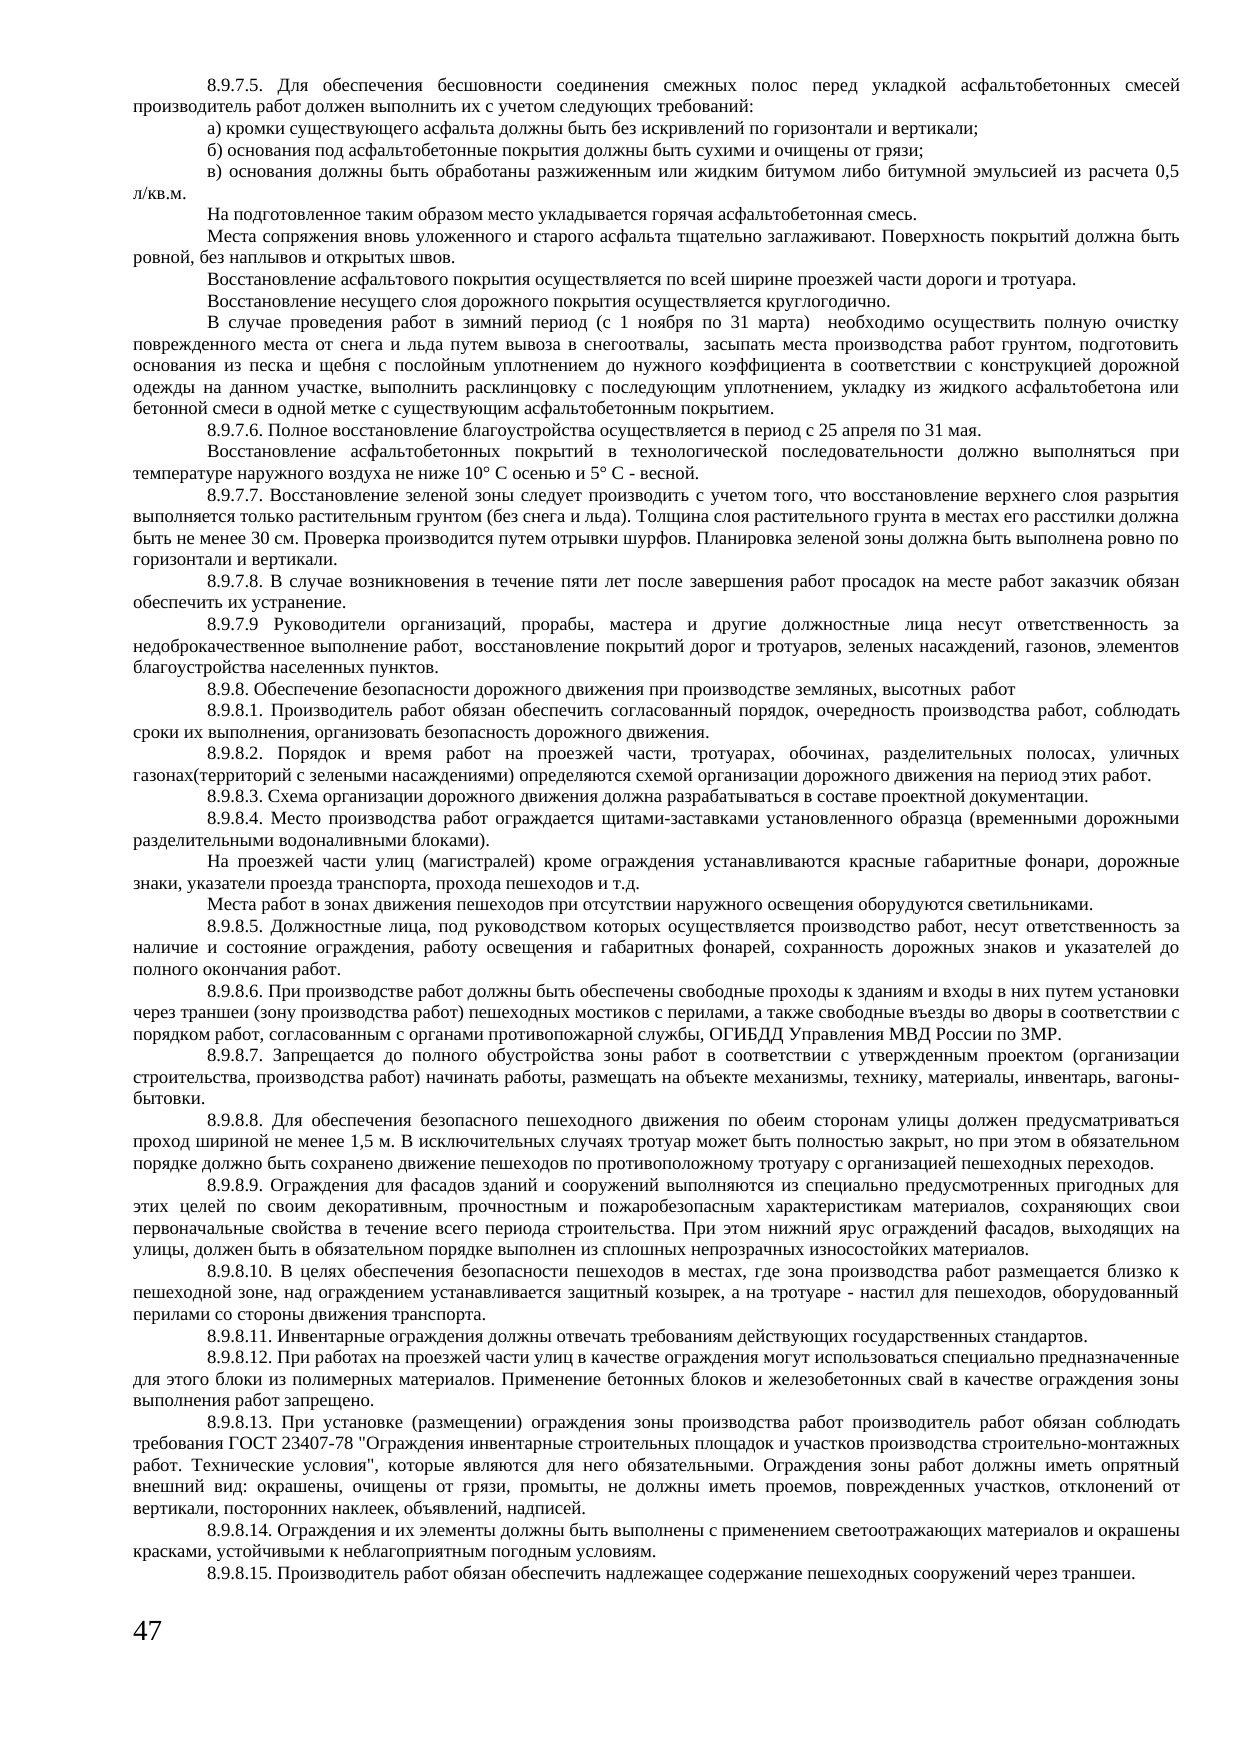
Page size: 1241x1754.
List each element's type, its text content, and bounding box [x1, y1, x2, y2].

text 8.9.7.6. Полное восстановление благоустройства осуществляется в период с 25 апреля по 31 мая. [133, 419, 1181, 440]
text 8.9.8.3. Схема организации дорожного движения должна разрабатываться в составе проектной документации. [133, 785, 1181, 807]
text 8.9.8.10. В целях обеспечения безопасности пешеходов в местах, где зона производства работ размещается близко к пешеходной зоне, над ограждением устанавливается защитный козырек, а на тротуаре - настил для пешеходов, оборудованный перилами со стороны движения транспорта. [133, 1260, 1181, 1324]
text 8.9.8.7. Запрещается до полного обустройства зоны работ в соответствии с утвержденным проектом (организации строительства, производства работ) начинать работы, размещать на объекте механизмы, технику, материалы, инвентарь, вагоны-бытовки. [133, 1044, 1181, 1109]
text 8.9.8.13. При установке (размещении) ограждения зоны производства работ производитель работ обязан соблюдать требования ГОСТ 23407-78 "Ограждения инвентарные строительных площадок и участков производства строительно-монтажных работ. Технические условия", которые являются для него обязательными. Ограждения зоны работ должны иметь опрятный внешний вид: окрашены, очищены от грязи, промыты, не должны иметь проемов, поврежденных участков, отклонений от вертикали, посторонних наклеек, объявлений, надписей. [133, 1411, 1181, 1518]
text 8.9.8.2. Порядок и время работ на проезжей части, тротуарах, обочинах, разделительных полосах, уличных газонах(территорий с зелеными насаждениями) определяются схемой организации дорожного движения на период этих работ. [133, 742, 1181, 785]
text 8.9.7.8. В случае возникновения в течение пяти лет после завершения работ просадок на месте работ заказчик обязан обеспечить их устранение. [133, 570, 1181, 613]
text 8.9.8. Обеспечение безопасности дорожного движения при производстве земляных, высотных работ [133, 678, 1181, 699]
text 8.9.8.12. При работах на проезжей части улиц в качестве ограждения могут использоваться специально предназначенные для этого блоки из полимерных материалов. Применение бетонных блоков и железобетонных свай в качестве ограждения зоны выполнения работ запрещено. [133, 1346, 1181, 1411]
text 8.9.8.11. Инвентарные ограждения должны отвечать требованиям действующих государственных стандартов. [133, 1324, 1181, 1346]
text Восстановление асфальтобетонных покрытий в технологической последовательности должно выполняться при температуре наружного воздуха не ниже 10° С осенью и 5° С - весной. [133, 440, 1181, 483]
text 8.9.8.9. Ограждения для фасадов зданий и сооружений выполняются из специально предусмотренных пригодных для этих целей по своим декоративным, прочностным и пожаробезопасным характеристикам материалов, сохраняющих свои первоначальные свойства в течение всего периода строительства. При этом нижний ярус ограждений фасадов, выходящих на улицы, должен быть в обязательном порядке выполнен из сплошных непрозрачных износостойких материалов. [133, 1173, 1181, 1260]
text 8.9.8.5. Должностные лица, под руководством которых осуществляется производство работ, несут ответственность за наличие и состояние ограждения, работу освещения и габаритных фонарей, сохранность дорожных знаков и указателей до полного окончания работ. [133, 915, 1181, 979]
text Восстановление несущего слоя дорожного покрытия осуществляется круглогодично. [133, 289, 1181, 311]
text 8.9.7.7. Восстановление зеленой зоны следует производить с учетом того, что восстановление верхнего слоя разрытия выполняется только растительным грунтом (без снега и льда). Толщина слоя растительного грунта в местах его расстилки должна быть не менее 30 см. Проверка производится путем отрывки шурфов. Планировка зеленой зоны должна быть выполнена ровно по горизонтали и вертикали. [133, 483, 1181, 570]
text б) основания под асфальтобетонные покрытия должны быть сухими и очищены от грязи; [133, 138, 1181, 160]
text 8.9.8.14. Ограждения и их элементы должны быть выполнены с применением светоотражающих материалов и окрашены красками, устойчивыми к неблагоприятным погодным условиям. [133, 1518, 1181, 1562]
text 8.9.8.15. Производитель работ обязан обеспечить надлежащее содержание пешеходных сооружений через траншеи. [133, 1562, 1181, 1583]
text 8.9.8.1. Производитель работ обязан обеспечить согласованный порядок, очередность производства работ, соблюдать сроки их выполнения, организовать безопасность дорожного движения. [133, 699, 1181, 742]
text В случае проведения работ в зимний период (с 1 ноября по 31 марта) необходимо осуществить полную очистку поврежденного места от снега и льда путем вывоза в снегоотвалы, засыпать места производства работ грунтом, подготовить основания из песка и щебня с послойным уплотнением до нужного коэффициента в соответствии с конструкцией дорожной одежды на данном участке, выполнить расклинцовку с последующим уплотнением, укладку из жидкого асфальтобетона или бетонной смеси в одной метке с существующим асфальтобетонным покрытием. [133, 311, 1181, 419]
text На подготовленное таким образом место укладывается горячая асфальтобетонная смесь. [133, 203, 1181, 225]
text Места сопряжения вновь уложенного и старого асфальта тщательно заглаживают. Поверхность покрытий должна быть ровной, без наплывов и открытых швов. [133, 225, 1181, 268]
text 8.9.8.8. Для обеспечения безопасного пешеходного движения по обеим сторонам улицы должен предусматриваться проход шириной не менее 1,5 м. В исключительных случаях тротуар может быть полностью закрыт, но при этом в обязательном порядке должно быть сохранено движение пешеходов по противоположному тротуару с организацией пешеходных переходов. [133, 1109, 1181, 1173]
text 8.9.7.5. Для обеспечения бесшовности соединения смежных полос перед укладкой асфальтобетонных смесей производитель работ должен выполнить их с учетом следующих требований: [133, 74, 1181, 117]
text в) основания должны быть обработаны разжиженным или жидким битумом либо битумной эмульсией из расчета 0,5 л/кв.м. [133, 160, 1181, 203]
text а) кромки существующего асфальта должны быть без искривлений по горизонтали и вертикали; [133, 117, 1181, 138]
text 8.9.8.6. При производстве работ должны быть обеспечены свободные проходы к зданиям и входы в них путем установки через траншеи (зону производства работ) пешеходных мостиков с перилами, а также свободные въезды во дворы в соответствии с порядком работ, согласованным с органами противопожарной службы, ОГИБДД Управления МВД России по ЗМР. [133, 979, 1181, 1044]
text 8.9.7.9 Руководители организаций, прорабы, мастера и другие должностные лица несут ответственность за недоброкачественное выполнение работ, восстановление покрытий дорог и тротуаров, зеленых насаждений, газонов, элементов благоустройства населенных пунктов. [133, 613, 1181, 678]
text 8.9.8.4. Место производства работ ограждается щитами-заставками установленного образца (временными дорожными разделительными водоналивными блоками). [133, 807, 1181, 850]
text Места работ в зонах движения пешеходов при отсутствии наружного освещения оборудуются светильниками. [133, 893, 1181, 915]
text На проезжей части улиц (магистралей) кроме ограждения устанавливаются красные габаритные фонари, дорожные знаки, указатели проезда транспорта, прохода пешеходов и т.д. [133, 850, 1181, 893]
text Восстановление асфальтового покрытия осуществляется по всей ширине проезжей части дороги и тротуара. [133, 268, 1181, 289]
